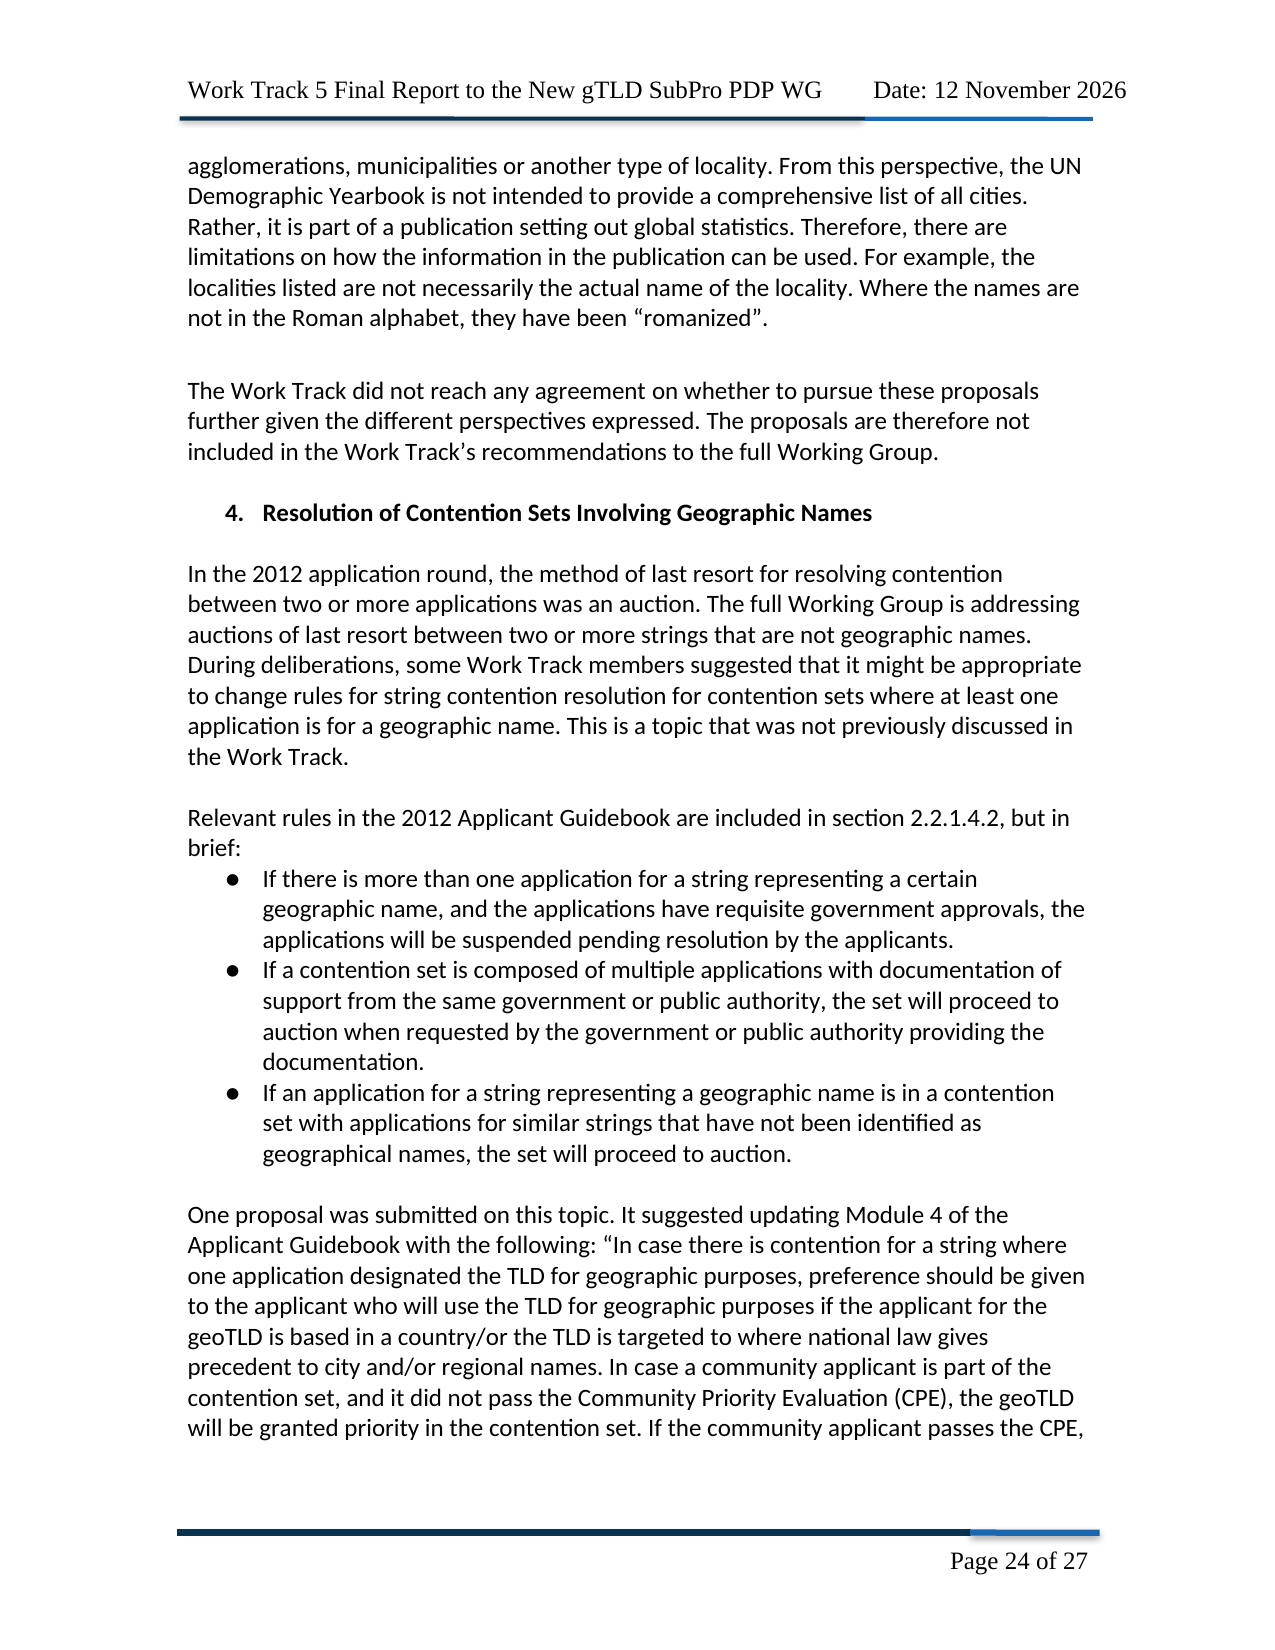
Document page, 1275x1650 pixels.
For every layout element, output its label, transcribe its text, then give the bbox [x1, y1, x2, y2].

list If a contention set is composed of multiple applications with documentation of support from the same government or public authority, the set will proceed to auction when requested by the government or public authority providing the documentation. [225, 955, 1088, 1077]
list If an application for a string representing a geographic name is in a contention set with applications for similar strings that have not been identified as geographical names, the set will proceed to auction. [225, 1077, 1088, 1168]
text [187, 1199, 1088, 1443]
text The Work Track did not reach any agreement on whether to pursue these proposals further given the different perspectives expressed. The proposals are therefore not included in the Work Track’s recommendations to the full Working Group. [187, 375, 1088, 466]
text Relevant rules in the 2012 Applicant Guidebook are included in section 2.2.1.4.2, but in brief: [187, 802, 1088, 863]
list Resolution of Contention Sets Involving Geographic Names [225, 497, 1088, 527]
text In the 2012 application round, the method of last resort for resolving contention between two or more applications was an auction. The full Working Group is addressing auctions of last resort between two or more strings that are not geographic names. During deliberations, some Work Track members suggested that it might be appropriate to change rules for string contention resolution for contention sets where at least one application is for a geographic name. This is a topic that was not previously discussed in the Work Track. [187, 558, 1088, 772]
list If there is more than one application for a string representing a certain geographic name, and the applications have requisite government approvals, the applications will be suspended pending resolution by the applicants. [225, 863, 1088, 955]
